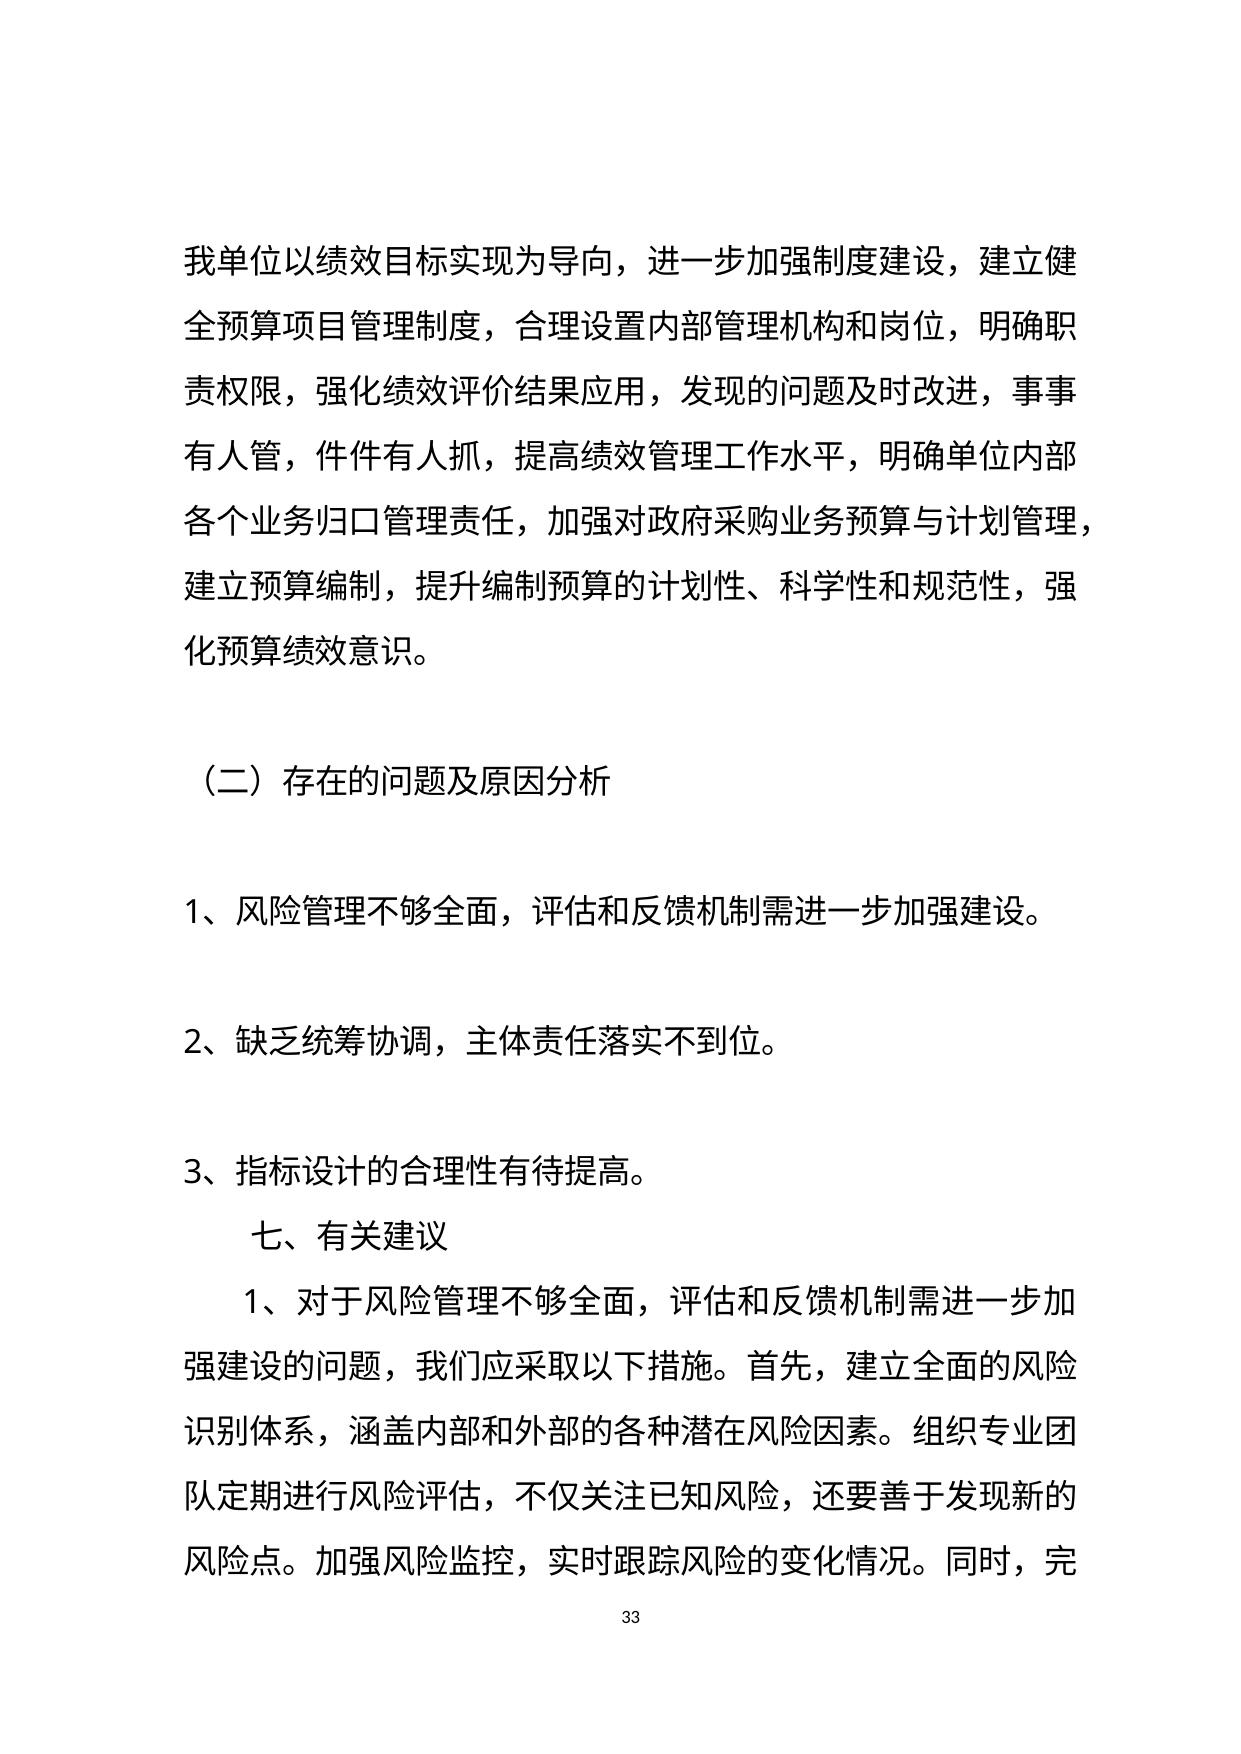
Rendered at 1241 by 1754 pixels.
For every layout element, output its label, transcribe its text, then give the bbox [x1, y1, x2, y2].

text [183, 1267, 1078, 1592]
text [183, 162, 1078, 1202]
text 七、有关建议 [183, 1202, 1078, 1267]
